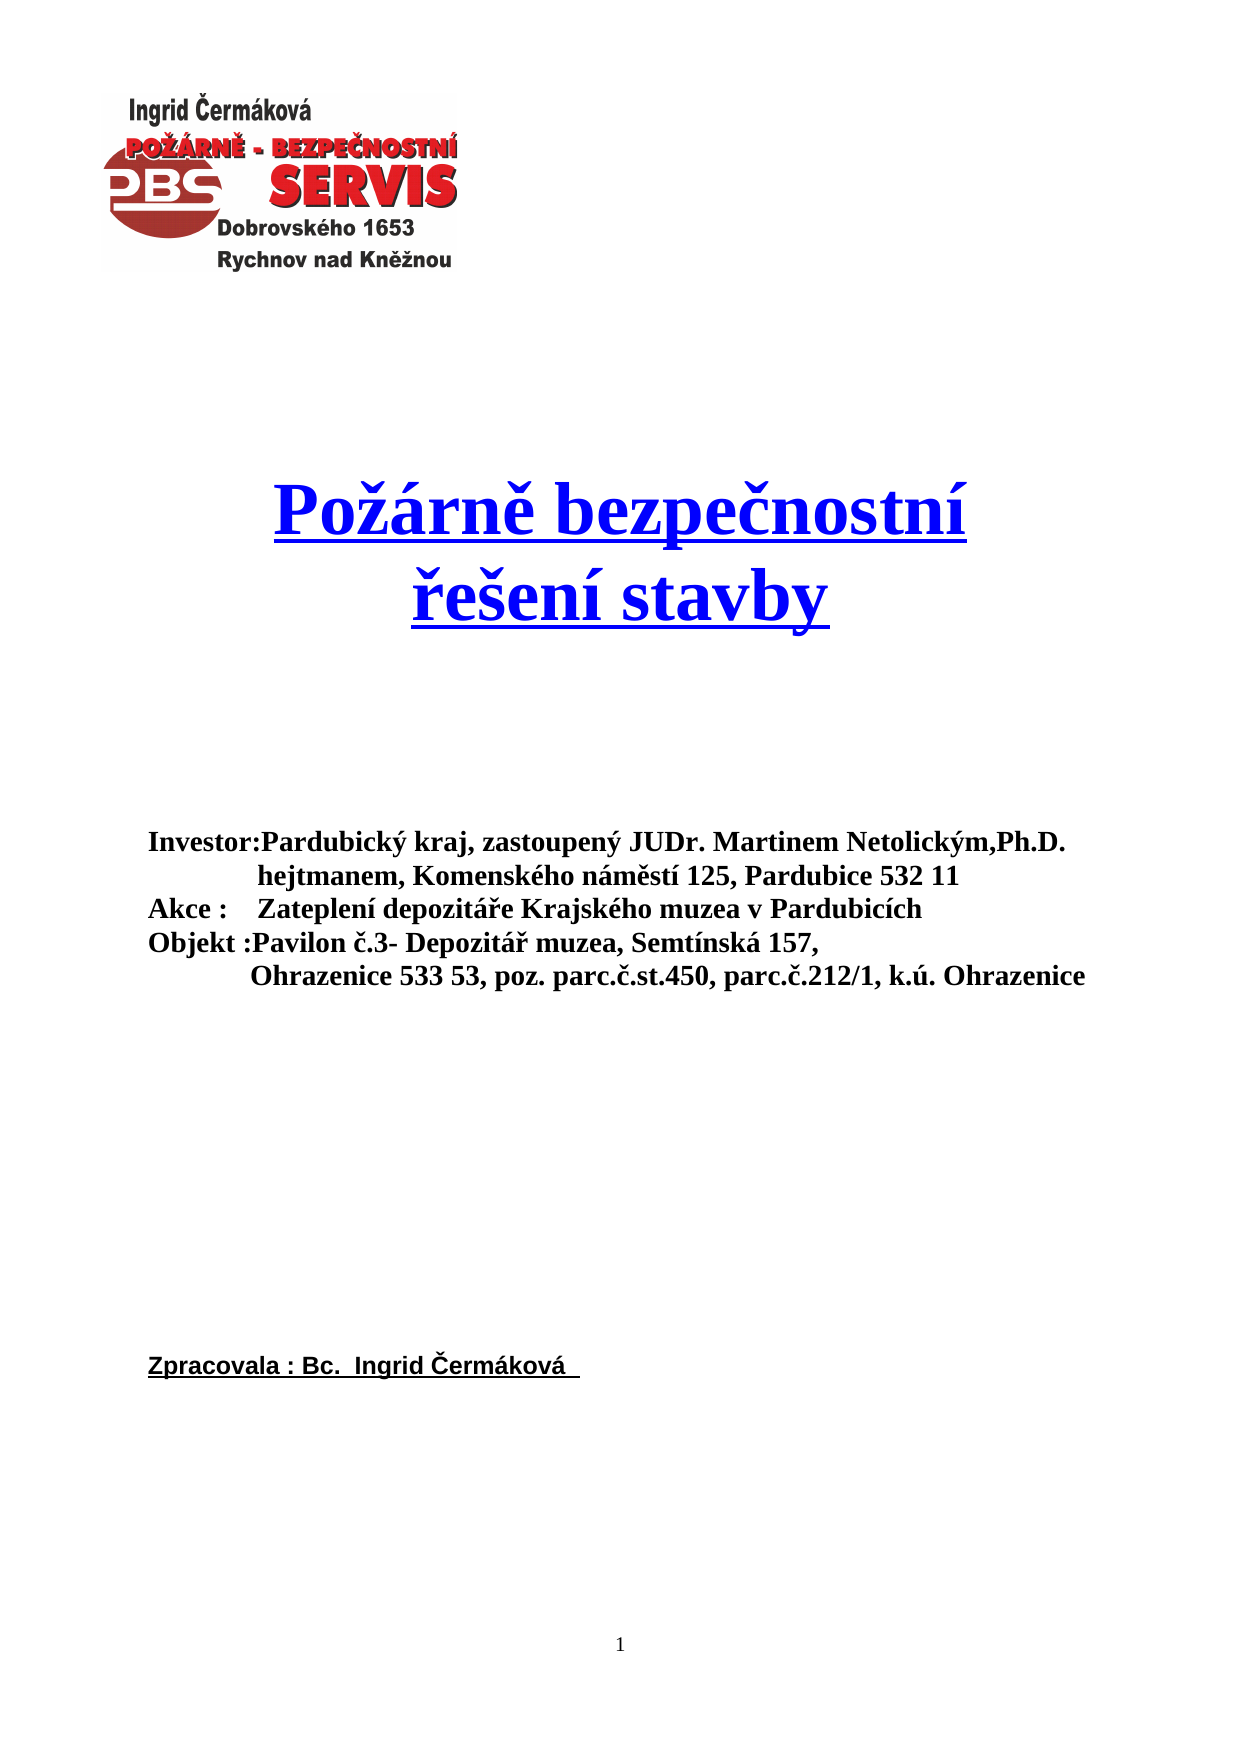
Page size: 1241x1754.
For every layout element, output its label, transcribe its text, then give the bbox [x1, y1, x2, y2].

text Akce : Zateplení depozitáře Krajského muzea v Pardubicích [148, 891, 1092, 925]
subtitle Požárně bezpečnostní [148, 464, 1092, 551]
text Ohrazenice 533 53, poz. parc.č.st.450, parc.č.212/1, k.ú. Ohrazenice [148, 958, 1092, 992]
picture [101, 93, 458, 272]
text Investor:Pardubický kraj, zastoupený JUDr. Martinem Netolickým,Ph.D. [148, 824, 1092, 858]
text hejtmanem, Komenského náměstí 125, Pardubice 532 11 [148, 858, 1092, 891]
text Zpracovala : Bc. Ingrid Čermáková [148, 1351, 1092, 1380]
subtitle řešení stavby [148, 551, 1092, 637]
text Objekt :Pavilon č.3- Depozitář muzea, Semtínská 157, [148, 925, 1092, 958]
